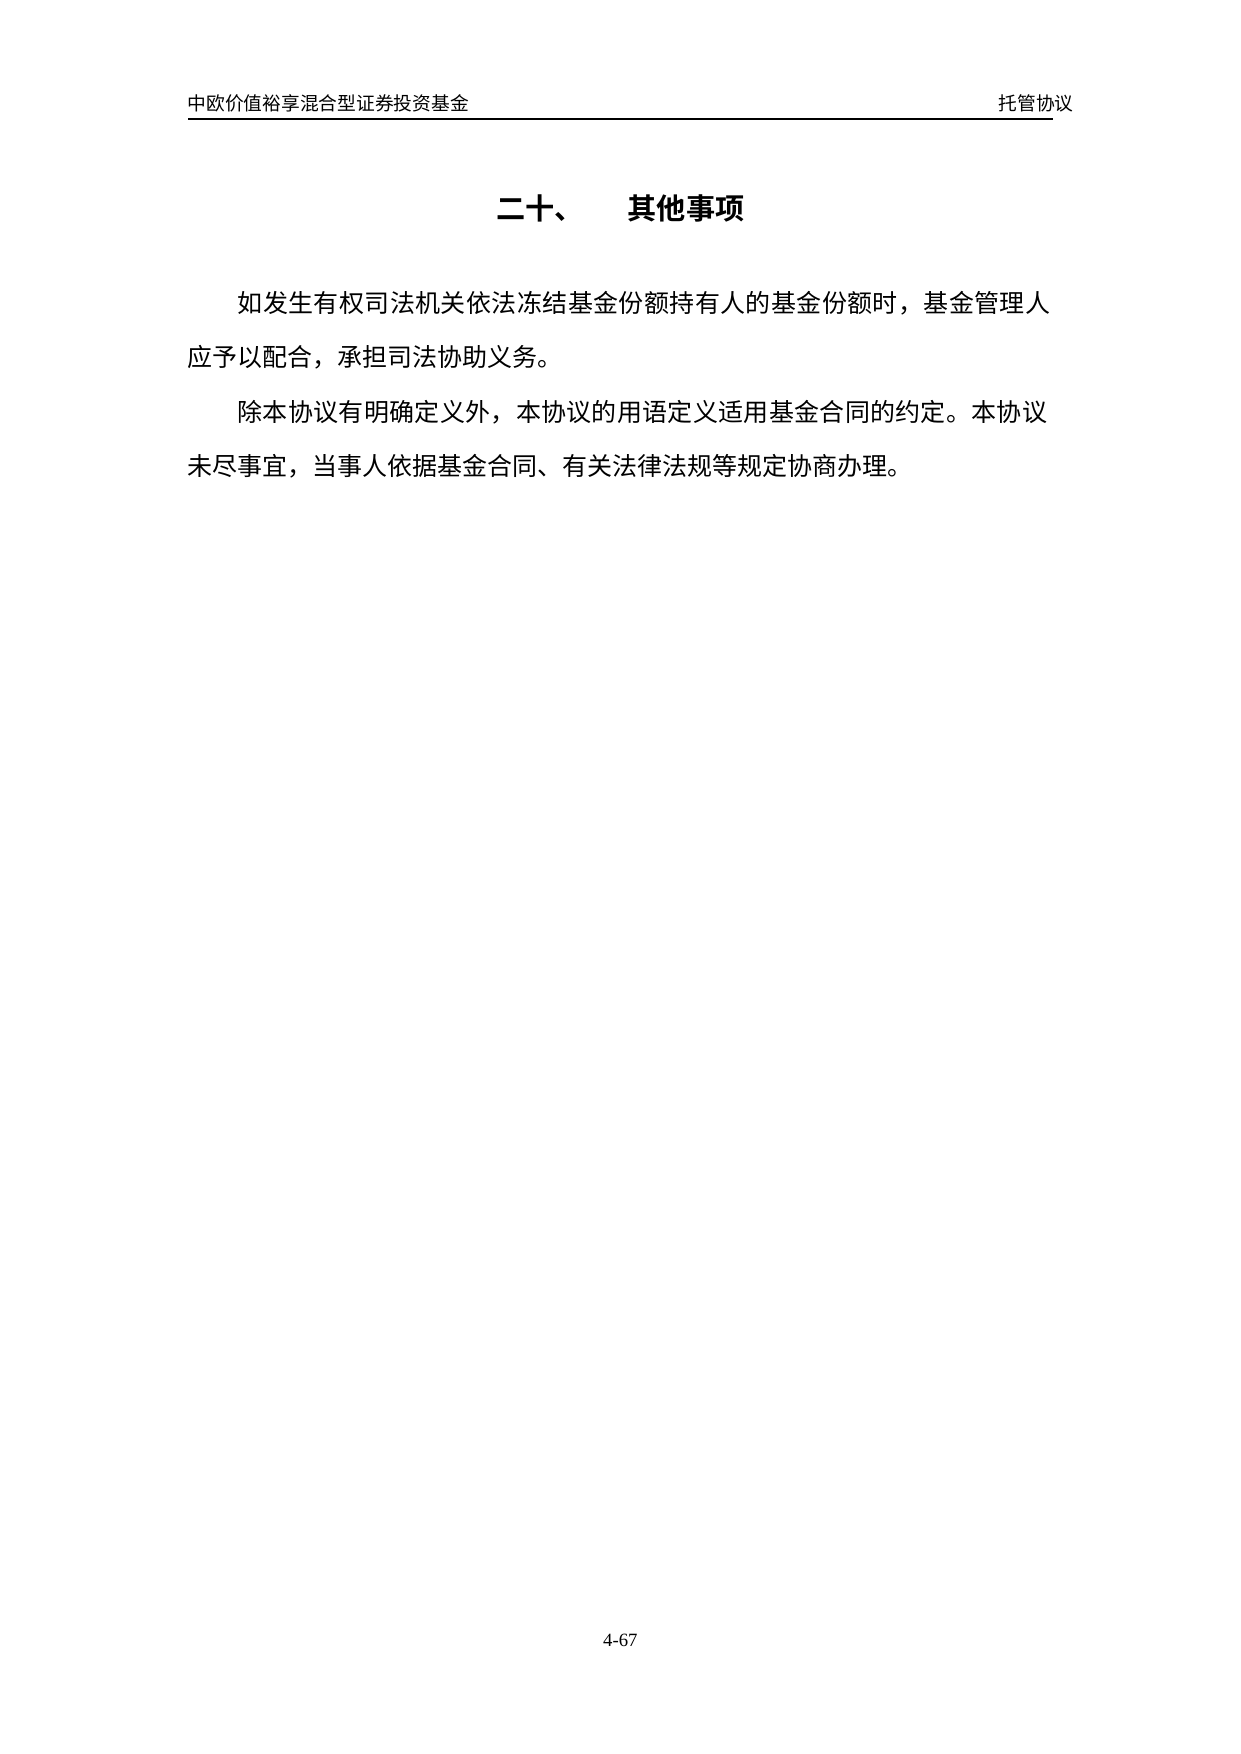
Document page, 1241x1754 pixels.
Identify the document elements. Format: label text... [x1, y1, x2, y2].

text 如发生有权司法机关依法冻结基金份额持有人的基金份额时，基金管理人应予以配合，承担司法协助义务。 [187, 283, 1053, 374]
text 除本协议有明确定义外，本协议的用语定义适用基金合同的约定。本协议未尽事宜，当事人依据基金合同、有关法律法规等规定协商办理。 [187, 392, 1050, 483]
subtitle 其他事项 [187, 185, 1053, 228]
